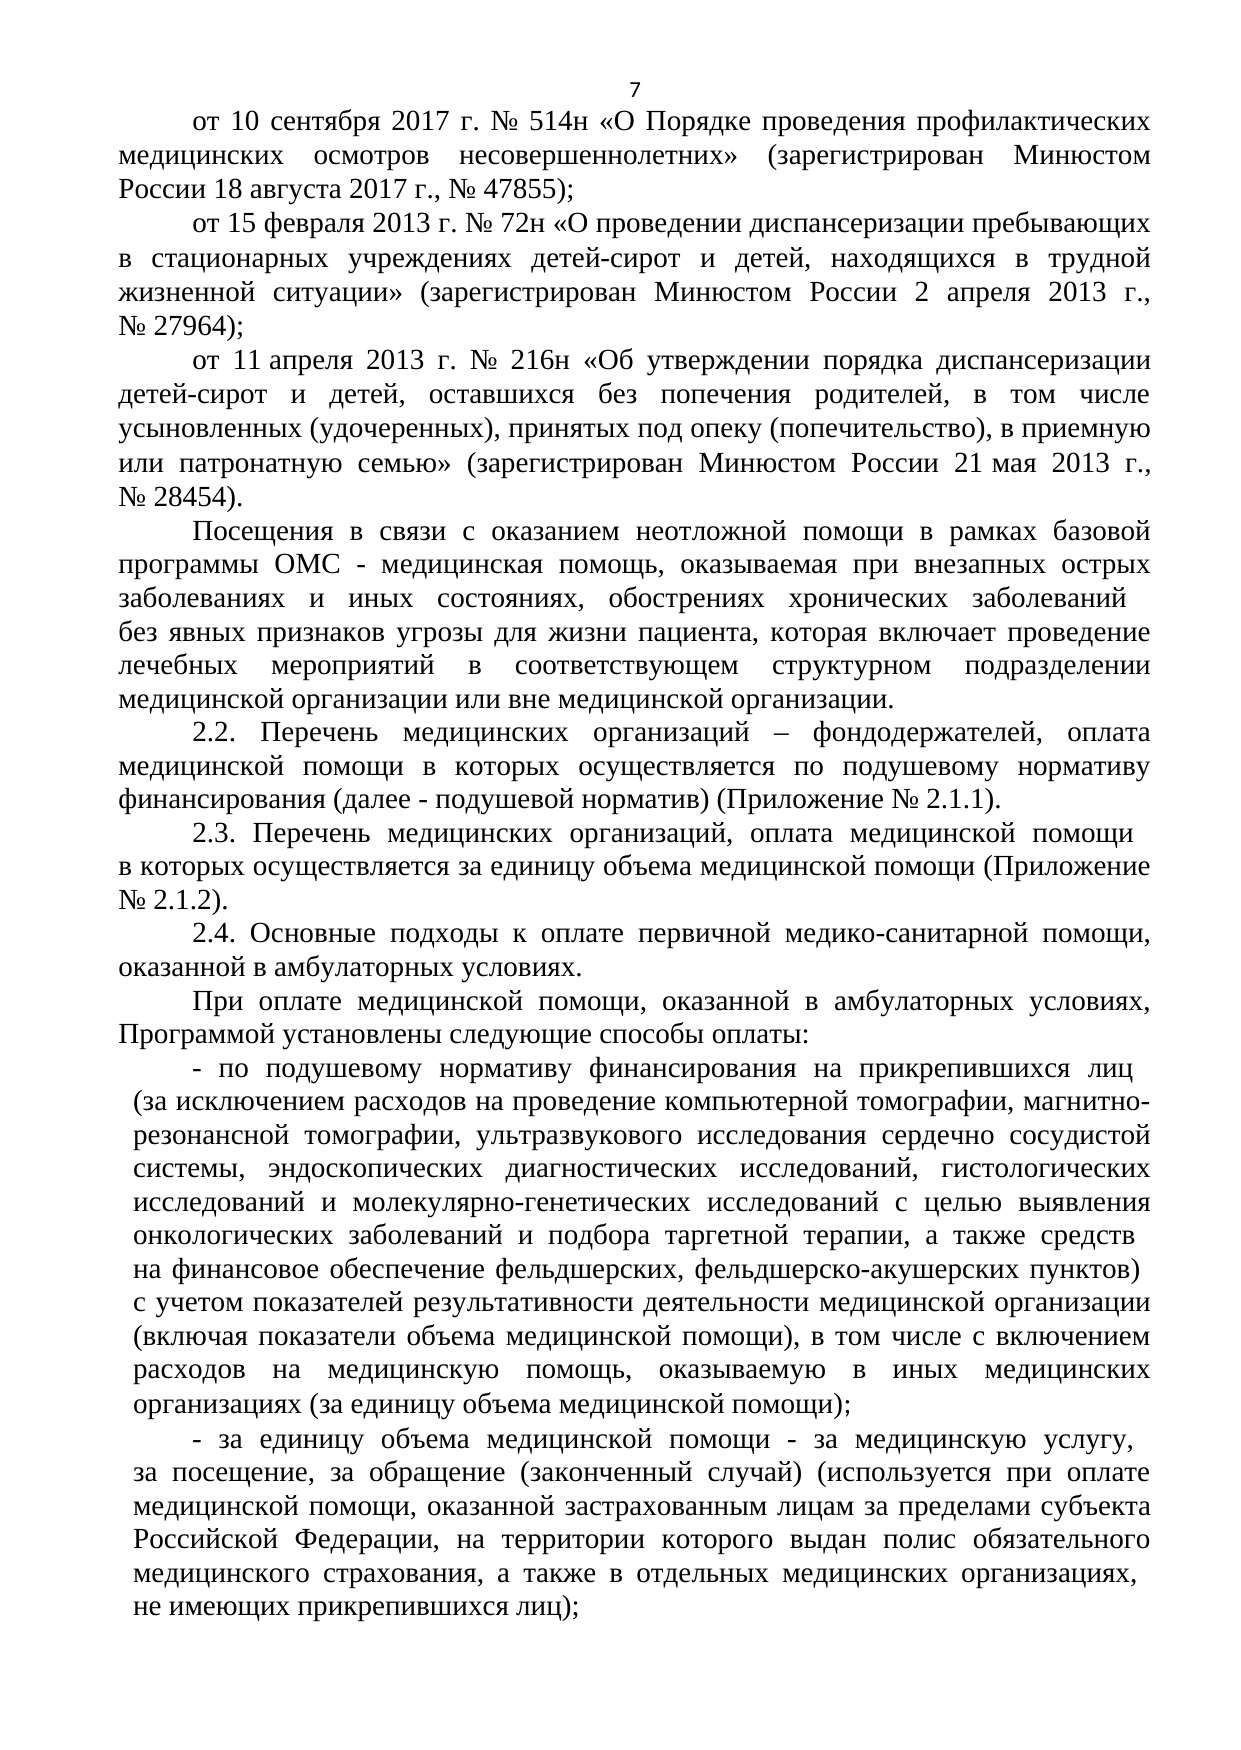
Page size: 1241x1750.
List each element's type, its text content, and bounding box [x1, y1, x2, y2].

list - за единицу объема медицинской помощи - за медицинскую услугу, за посещение, за обращение (законченный случай) (используется при оплате медицинской помощи, оказанной застрахованным лицам за пределами субъекта Российской Федерации, на территории которого выдан полис обязательного медицинского страхования, а также в отдельных медицинских организациях, не имеющих прикрепившихся лиц); [133, 1421, 1152, 1622]
text Посещения в связи с оказанием неотложной помощи в рамках базовой программы ОМС - медицинская помощь, оказываемая при внезапных острых заболеваниях и иных состояниях, обострениях хронических заболеваний без явных признаков угрозы для жизни пациента, которая включает проведение лечебных мероприятий в соответствующем структурном подразделении медицинской организации или вне медицинской организации. [118, 513, 1152, 714]
text При оплате медицинской помощи, оказанной в амбулаторных условиях, Программой установлены следующие способы оплаты: [118, 983, 1152, 1050]
text 2.4. Основные подходы к оплате первичной медико-санитарной помощи, оказанной в амбулаторных условиях. [118, 916, 1152, 983]
text от 10 сентября 2017 г. № 514н «О Порядке проведения профилактических медицинских осмотров несовершеннолетних» (зарегистрирован Минюстом России 18 августа 2017 г., № 47855); [118, 103, 1152, 205]
list - по подушевому нормативу финансирования на прикрепившихся лиц (за исключением расходов на проведение компьютерной томографии, магнитно-резонансной томографии, ультразвукового исследования сердечно сосудистой системы, эндоскопических диагностических исследований, гистологических исследований и молекулярно-генетических исследований с целью выявления онкологических заболеваний и подбора таргетной терапии, а также средств на финансовое обеспечение фельдшерских, фельдшерско-акушерских пунктов) с учетом показателей результативности деятельности медицинской организации (включая показатели объема медицинской помощи), в том числе с включением расходов на медицинскую помощь, оказываемую в иных медицинских организациях (за единицу объема медицинской помощи); [133, 1050, 1152, 1421]
text от 11 апреля 2013 г. № 216н «Об утверждении порядка диспансеризации детей-сирот и детей, оставшихся без попечения родителей, в том числе усыновленных (удочеренных), принятых под опеку (попечительство), в приемную или патронатную семью» (зарегистрирован Минюстом России 21 мая 2013 г., № 28454). [118, 342, 1152, 512]
text 2.3. Перечень медицинских организаций, оплата медицинской помощи в которых осуществляется за единицу объема медицинской помощи (Приложение № 2.1.2). [118, 815, 1152, 916]
text 2.2. Перечень медицинских организаций – фондодержателей, оплата медицинской помощи в которых осуществляется по подушевому нормативу финансирования (далее - подушевой норматив) (Приложение № 2.1.1). [118, 714, 1152, 815]
text от 15 февраля 2013 г. № 72н «О проведении диспансеризации пребывающих в стационарных учреждениях детей-сирот и детей, находящихся в трудной жизненной ситуации» (зарегистрирован Минюстом России 2 апреля 2013 г., № 27964); [118, 206, 1152, 342]
